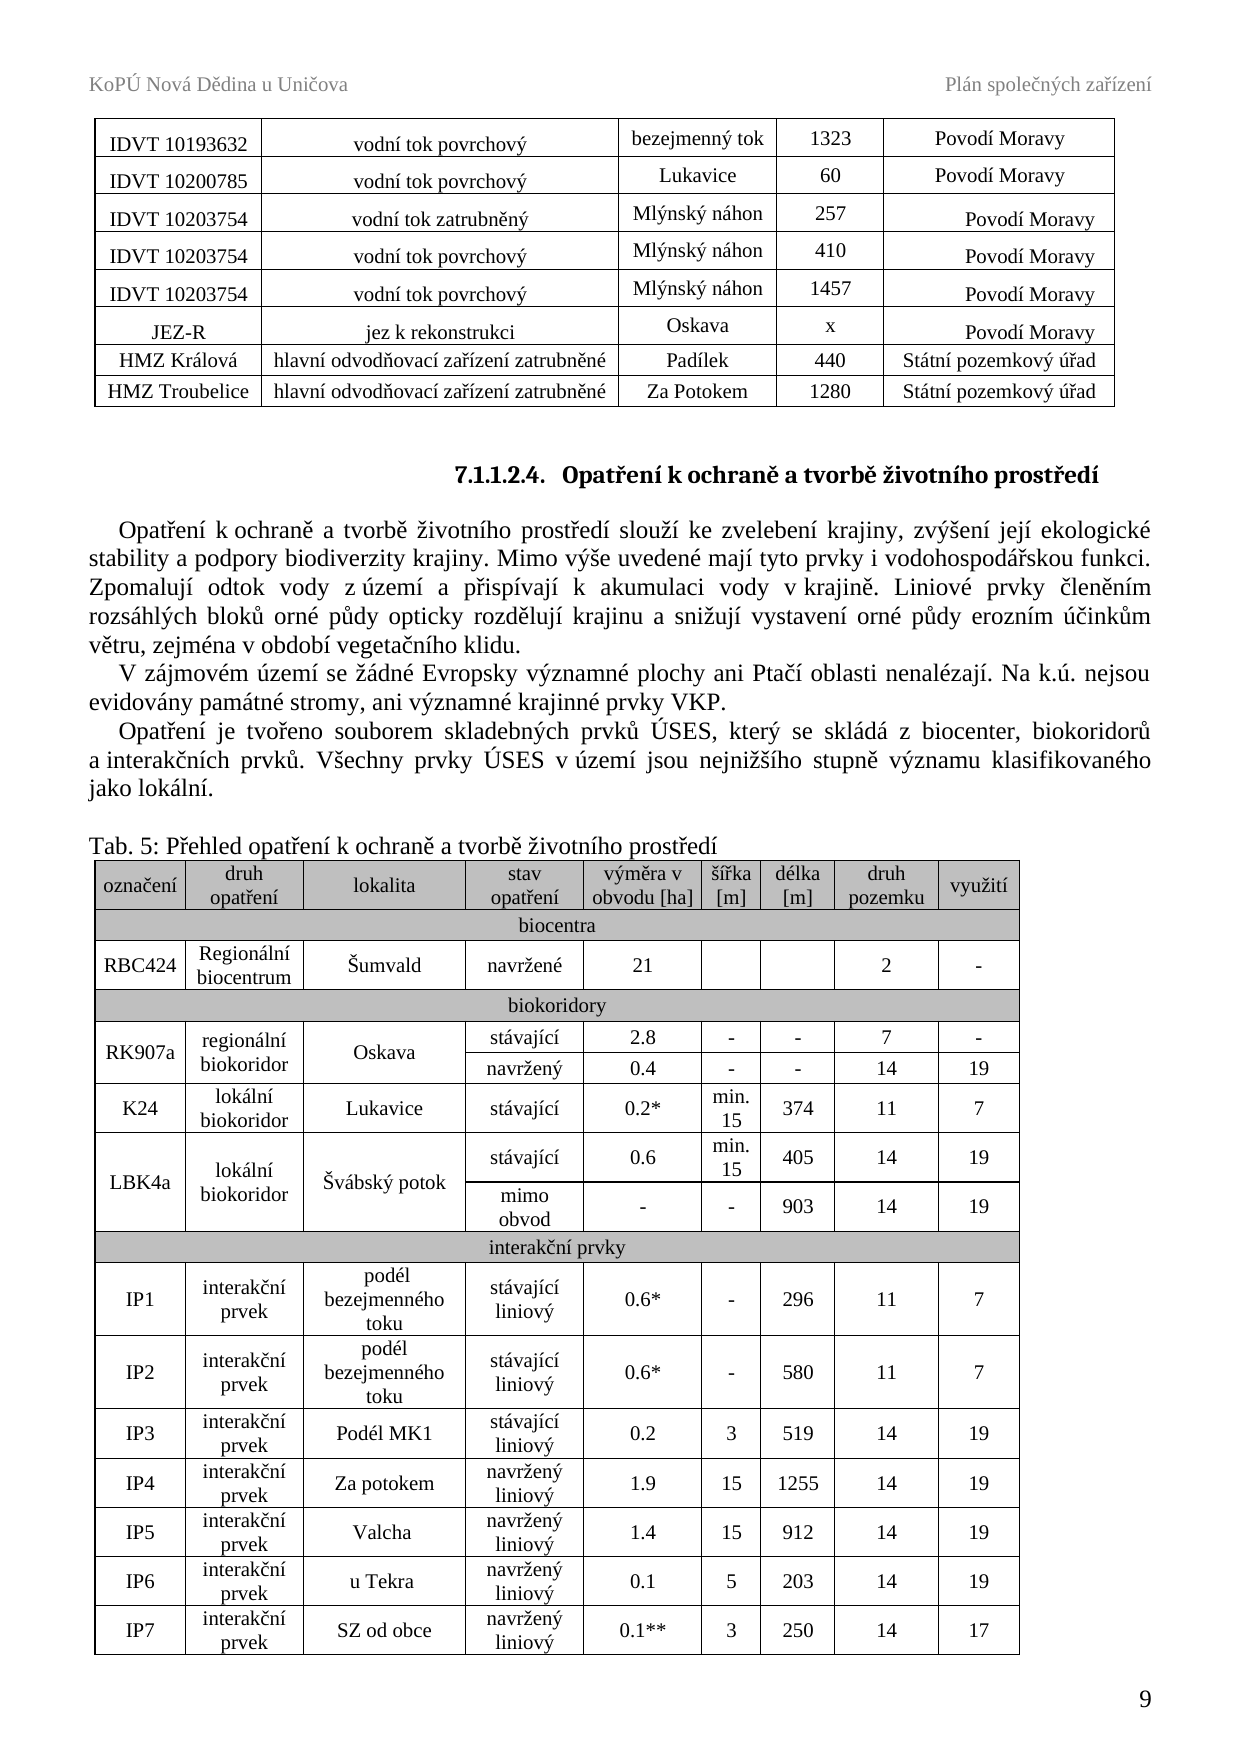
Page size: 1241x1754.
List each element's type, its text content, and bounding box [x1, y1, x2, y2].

table_cell Podél MK1 [304, 1409, 465, 1457]
table_cell navržené [466, 941, 583, 989]
table_cell stávající [466, 1133, 583, 1181]
table_cell podél bezejmenného toku [304, 1336, 465, 1408]
table_cell Povodí Moravy [884, 157, 1114, 193]
table_cell [702, 941, 760, 989]
table_cell IP4 [96, 1459, 185, 1507]
table_cell 7 [835, 1022, 938, 1052]
table_cell - [939, 1022, 1019, 1052]
table_cell 0.2 [584, 1409, 701, 1457]
table_header délka [m] [761, 861, 834, 909]
table_cell navržený liniový [466, 1508, 583, 1556]
table_cell Oskava [304, 1022, 465, 1083]
table_cell 19 [939, 1133, 1019, 1181]
table_cell vodní tok povrchový [262, 270, 618, 306]
table_cell 11 [835, 1263, 938, 1335]
table_cell 1255 [761, 1459, 834, 1507]
table_cell 7 [939, 1263, 1019, 1335]
table_cell biocentra [96, 910, 1019, 940]
table_cell interakční prvek [186, 1557, 303, 1605]
table_header druh pozemku [835, 861, 938, 909]
table_cell interakční prvek [186, 1409, 303, 1457]
table_cell 1.9 [584, 1459, 701, 1507]
table_cell 440 [777, 345, 883, 375]
table_cell IP3 [96, 1409, 185, 1457]
table_cell Šumvald [304, 941, 465, 989]
table_cell JEZ-R [96, 307, 261, 344]
table_cell Státní pozemkový úřad [884, 376, 1114, 406]
table_cell Mlýnský náhon [619, 232, 776, 268]
table_cell 11 [835, 1336, 938, 1408]
table_cell 60 [777, 157, 883, 193]
subtitle Opatření k ochraně a tvorbě životního prostředí [381, 461, 1152, 490]
table_cell 0.1** [584, 1606, 701, 1654]
table_cell interakční prvek [186, 1508, 303, 1556]
table_cell - [761, 1053, 834, 1083]
table_cell 15 [702, 1459, 760, 1507]
table_cell interakční prvek [186, 1336, 303, 1408]
table_cell - [702, 1053, 760, 1083]
table_cell 410 [777, 232, 883, 268]
table_header označení [96, 861, 185, 909]
table_cell IDVT 10203754 [96, 194, 261, 231]
table_cell x [777, 307, 883, 344]
table_cell navržený [466, 1053, 583, 1083]
table_header výměra v obvodu [ha] [584, 861, 701, 909]
table_cell hlavní odvodňovací zařízení zatrubněné [262, 345, 618, 375]
table_cell 405 [761, 1133, 834, 1181]
table_cell 3 [702, 1606, 760, 1654]
table_cell 1.4 [584, 1508, 701, 1556]
table_cell - [584, 1183, 701, 1231]
table_cell 0.1 [584, 1557, 701, 1605]
table_cell 203 [761, 1557, 834, 1605]
table_cell Padílek [619, 345, 776, 375]
table_cell 17 [939, 1606, 1019, 1654]
table_cell K24 [96, 1084, 185, 1132]
table_cell Povodí Moravy [884, 119, 1114, 156]
table_cell IDVT 10200785 [96, 157, 261, 193]
table_cell 1323 [777, 119, 883, 156]
table_cell Valcha [304, 1508, 465, 1556]
table_cell Regionální biocentrum [186, 941, 303, 989]
table_cell regionální biokoridor [186, 1022, 303, 1083]
table_cell IP5 [96, 1508, 185, 1556]
table_cell lokální biokoridor [186, 1084, 303, 1132]
table_cell Lukavice [619, 157, 776, 193]
table_cell HMZ Králová [96, 345, 261, 375]
table_header lokalita [304, 861, 465, 909]
table_cell interakční prvek [186, 1263, 303, 1335]
table_cell RBC424 [96, 941, 185, 989]
table_cell 296 [761, 1263, 834, 1335]
table_cell - [702, 1022, 760, 1052]
table_cell stávající [466, 1084, 583, 1132]
table_cell 19 [939, 1409, 1019, 1457]
table_cell 2 [835, 941, 938, 989]
table_cell 11 [835, 1084, 938, 1132]
table_cell IP7 [96, 1606, 185, 1654]
table_header stav opatření [466, 861, 583, 909]
table_cell 19 [939, 1557, 1019, 1605]
table_cell [761, 941, 834, 989]
table_cell 250 [761, 1606, 834, 1654]
table_cell - [702, 1183, 760, 1231]
table_cell stávající [466, 1022, 583, 1052]
table_cell lokální biokoridor [186, 1133, 303, 1231]
table_cell 1280 [777, 376, 883, 406]
table_cell Povodí Moravy [884, 307, 1114, 344]
table_cell Švábský potok [304, 1133, 465, 1231]
table_cell 14 [835, 1133, 938, 1181]
table_cell 14 [835, 1409, 938, 1457]
table_cell 519 [761, 1409, 834, 1457]
table_header druh opatření [186, 861, 303, 909]
table_cell SZ od obce [304, 1606, 465, 1654]
text Opatření je tvořeno souborem skladebných prvků ÚSES, který se skládá z biocenter, biokoridorů a interakčních prvků. Všechny prvky ÚSES v území jsou nejnižšího stupně významu klasifikovaného jako lokální. [89, 716, 1152, 802]
table_cell Státní pozemkový úřad [884, 345, 1114, 375]
table_cell u Tekra [304, 1557, 465, 1605]
table_cell 14 [835, 1053, 938, 1083]
table_cell IDVT 10203754 [96, 270, 261, 306]
table_cell 19 [939, 1183, 1019, 1231]
table_cell 912 [761, 1508, 834, 1556]
table_cell 7 [939, 1336, 1019, 1408]
table_cell 7 [939, 1084, 1019, 1132]
table_cell vodní tok zatrubněný [262, 194, 618, 231]
table_cell 1457 [777, 270, 883, 306]
table_cell stávající liniový [466, 1263, 583, 1335]
table_cell 0.6* [584, 1263, 701, 1335]
table_cell Za Potokem [619, 376, 776, 406]
table_cell RK907a [96, 1022, 185, 1083]
table_cell Povodí Moravy [884, 232, 1114, 268]
table_cell stávající liniový [466, 1409, 583, 1457]
table_cell 19 [939, 1508, 1019, 1556]
table_cell 0.4 [584, 1053, 701, 1083]
table_cell IP2 [96, 1336, 185, 1408]
table_cell 14 [835, 1606, 938, 1654]
table_cell Lukavice [304, 1084, 465, 1132]
table_cell LBK4a [96, 1133, 185, 1231]
table_cell 3 [702, 1409, 760, 1457]
table_cell hlavní odvodňovací zařízení zatrubněné [262, 376, 618, 406]
table_cell - [939, 941, 1019, 989]
table_cell 5 [702, 1557, 760, 1605]
table_cell Za potokem [304, 1459, 465, 1507]
table_cell mimo obvod [466, 1183, 583, 1231]
table_cell Povodí Moravy [884, 270, 1114, 306]
table_header využití [939, 861, 1019, 909]
table_cell - [761, 1022, 834, 1052]
text Opatření k ochraně a tvorbě životního prostředí slouží ke zvelebení krajiny, zvýšení její ekologické stability a podpory biodiverzity krajiny. Mimo výše uvedené mají tyto prvky i vodohospodářskou funkci. Zpomalují odtok vody z území a přispívají k akumulaci vody v krajině. Liniové prvky členěním rozsáhlých bloků orné půdy opticky rozdělují krajinu a snižují vystavení orné půdy erozním účinkům větru, zejména v období vegetačního klidu. [89, 515, 1152, 658]
table_cell vodní tok povrchový [262, 157, 618, 193]
table_header šířka [m] [702, 861, 760, 909]
table_cell 374 [761, 1084, 834, 1132]
table_cell jez k rekonstrukci [262, 307, 618, 344]
table_cell bezejmenný tok [619, 119, 776, 156]
table_cell IDVT 10203754 [96, 232, 261, 268]
table_cell IDVT 10193632 [96, 119, 261, 156]
table_cell stávající liniový [466, 1336, 583, 1408]
table_cell 903 [761, 1183, 834, 1231]
table_cell Oskava [619, 307, 776, 344]
table_cell 14 [835, 1557, 938, 1605]
table_cell Mlýnský náhon [619, 270, 776, 306]
table_cell min. 15 [702, 1084, 760, 1132]
table_cell IP6 [96, 1557, 185, 1605]
table_cell 580 [761, 1336, 834, 1408]
table_cell - [702, 1263, 760, 1335]
table_cell interakční prvek [186, 1459, 303, 1507]
table_cell 0.2* [584, 1084, 701, 1132]
table_cell 14 [835, 1508, 938, 1556]
table_cell 257 [777, 194, 883, 231]
table_cell vodní tok povrchový [262, 232, 618, 268]
table_cell Mlýnský náhon [619, 194, 776, 231]
table_cell min. 15 [702, 1133, 760, 1181]
table_cell podél bezejmenného toku [304, 1263, 465, 1335]
table_cell 0.6* [584, 1336, 701, 1408]
table_cell 15 [702, 1508, 760, 1556]
text Tab. 5: Přehled opatření k ochraně a tvorbě životního prostředí [89, 831, 1152, 860]
table_cell 14 [835, 1183, 938, 1231]
table_cell - [702, 1336, 760, 1408]
table_cell HMZ Troubelice [96, 376, 261, 406]
table_cell navržený liniový [466, 1606, 583, 1654]
table_cell 0.6 [584, 1133, 701, 1181]
table_cell navržený liniový [466, 1557, 583, 1605]
table_cell navržený liniový [466, 1459, 583, 1507]
table_cell 19 [939, 1053, 1019, 1083]
table_cell IP1 [96, 1263, 185, 1335]
table_cell 21 [584, 941, 701, 989]
table_cell biokoridory [96, 990, 1019, 1021]
table_cell vodní tok povrchový [262, 119, 618, 156]
table_cell 14 [835, 1459, 938, 1507]
table_cell interakční prvky [96, 1232, 1019, 1262]
table_cell 19 [939, 1459, 1019, 1507]
table_cell Povodí Moravy [884, 194, 1114, 231]
table_cell 2.8 [584, 1022, 701, 1052]
table_cell interakční prvek [186, 1606, 303, 1654]
text V zájmovém území se žádné Evropsky významné plochy ani Ptačí oblasti nenalézají. Na k.ú. nejsou evidovány památné stromy, ani významné krajinné prvky VKP. [89, 658, 1152, 716]
